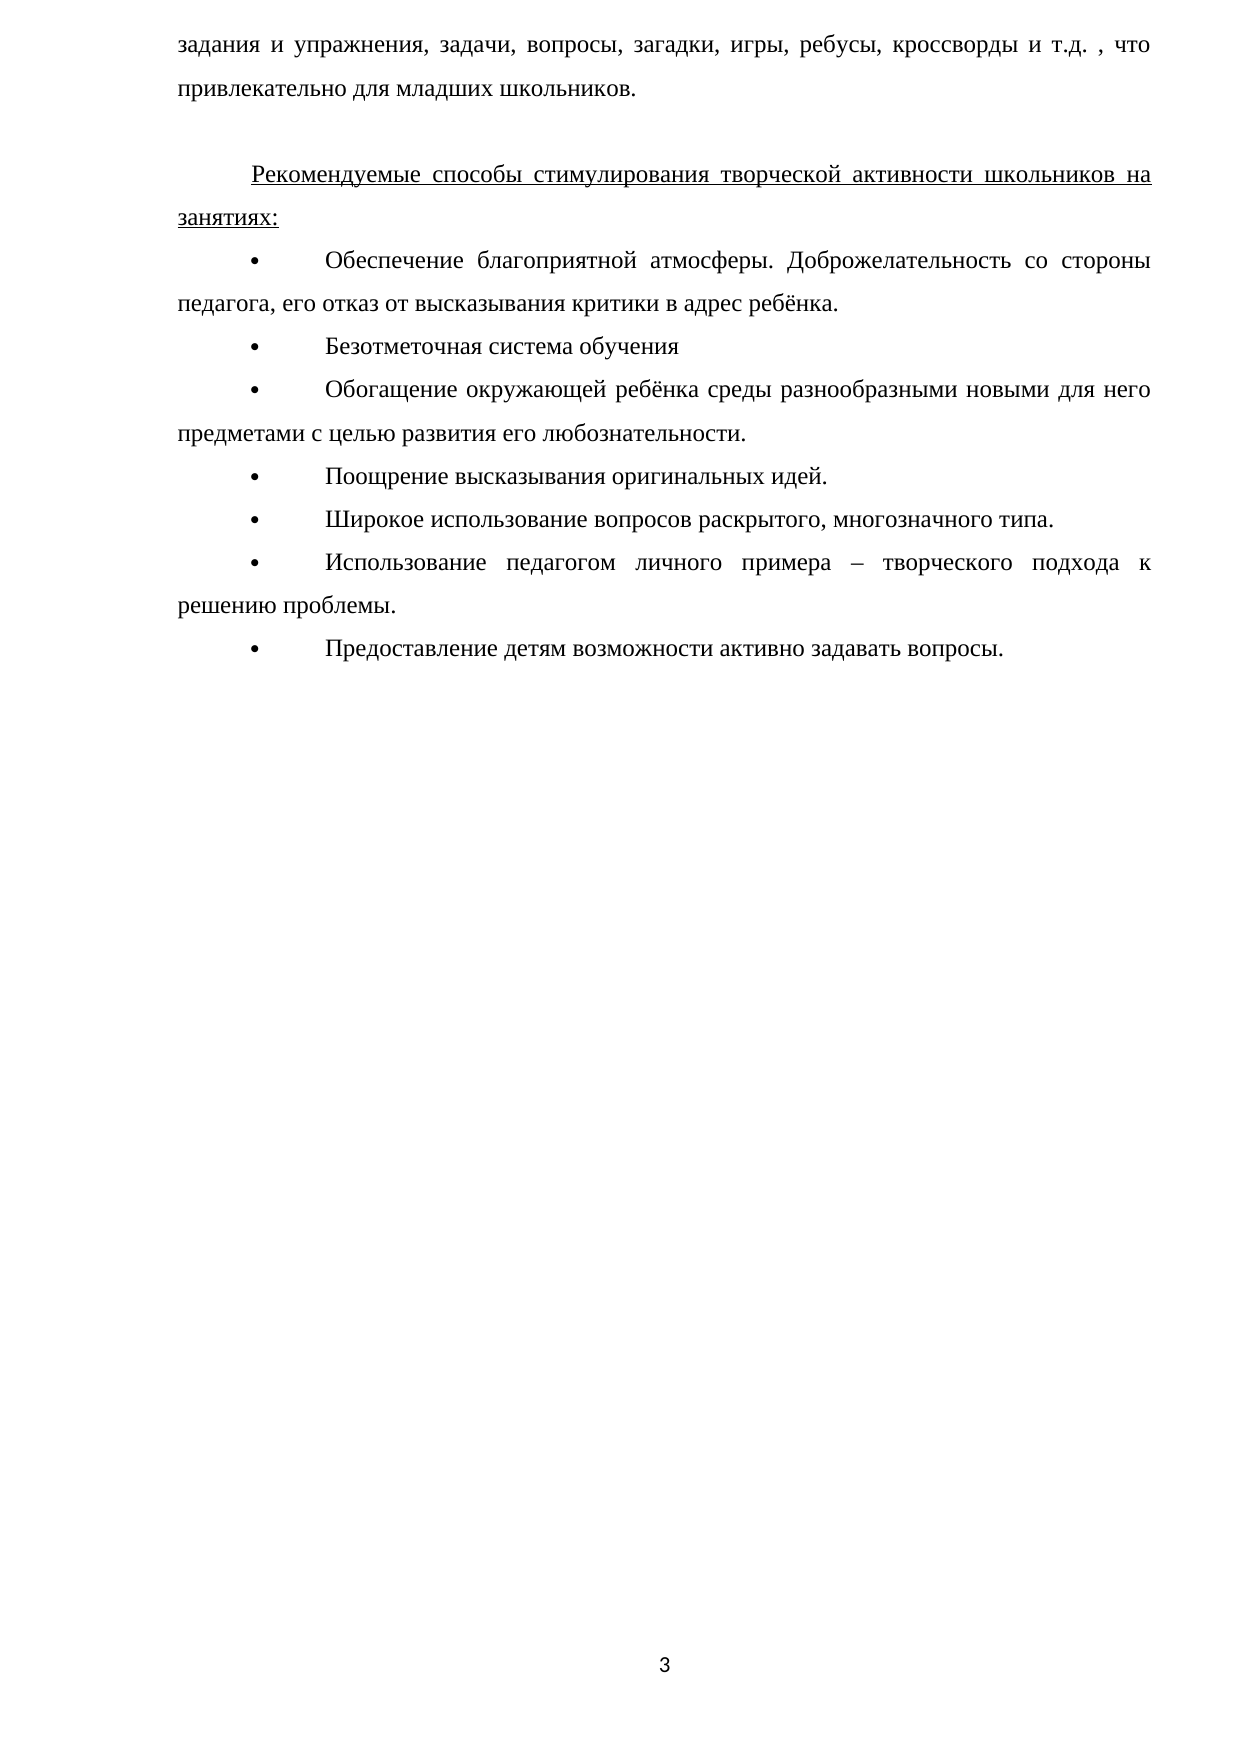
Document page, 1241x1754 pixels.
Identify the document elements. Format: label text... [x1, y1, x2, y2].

list Предоставление детям возможности активно задавать вопросы. [177, 633, 1152, 662]
text Рекомендуемые способы стимулирования творческой активности школьников на занятиях: [177, 159, 1152, 231]
list Безотметочная система обучения [177, 331, 1152, 360]
list Широкое использование вопросов раскрытого, многозначного типа. [177, 504, 1152, 533]
list Обогащение окружающей ребёнка среды разнообразными новыми для него предметами с целью развития его любознательности. [177, 374, 1152, 446]
list Использование педагогом личного примера – творческого подхода к решению проблемы. [177, 547, 1152, 619]
list Поощрение высказывания оригинальных идей. [177, 461, 1152, 489]
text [177, 29, 1152, 101]
list Обеспечение благоприятной атмосферы. Доброжелательность со стороны педагога, его отказ от высказывания критики в адрес ребёнка. [177, 245, 1152, 317]
